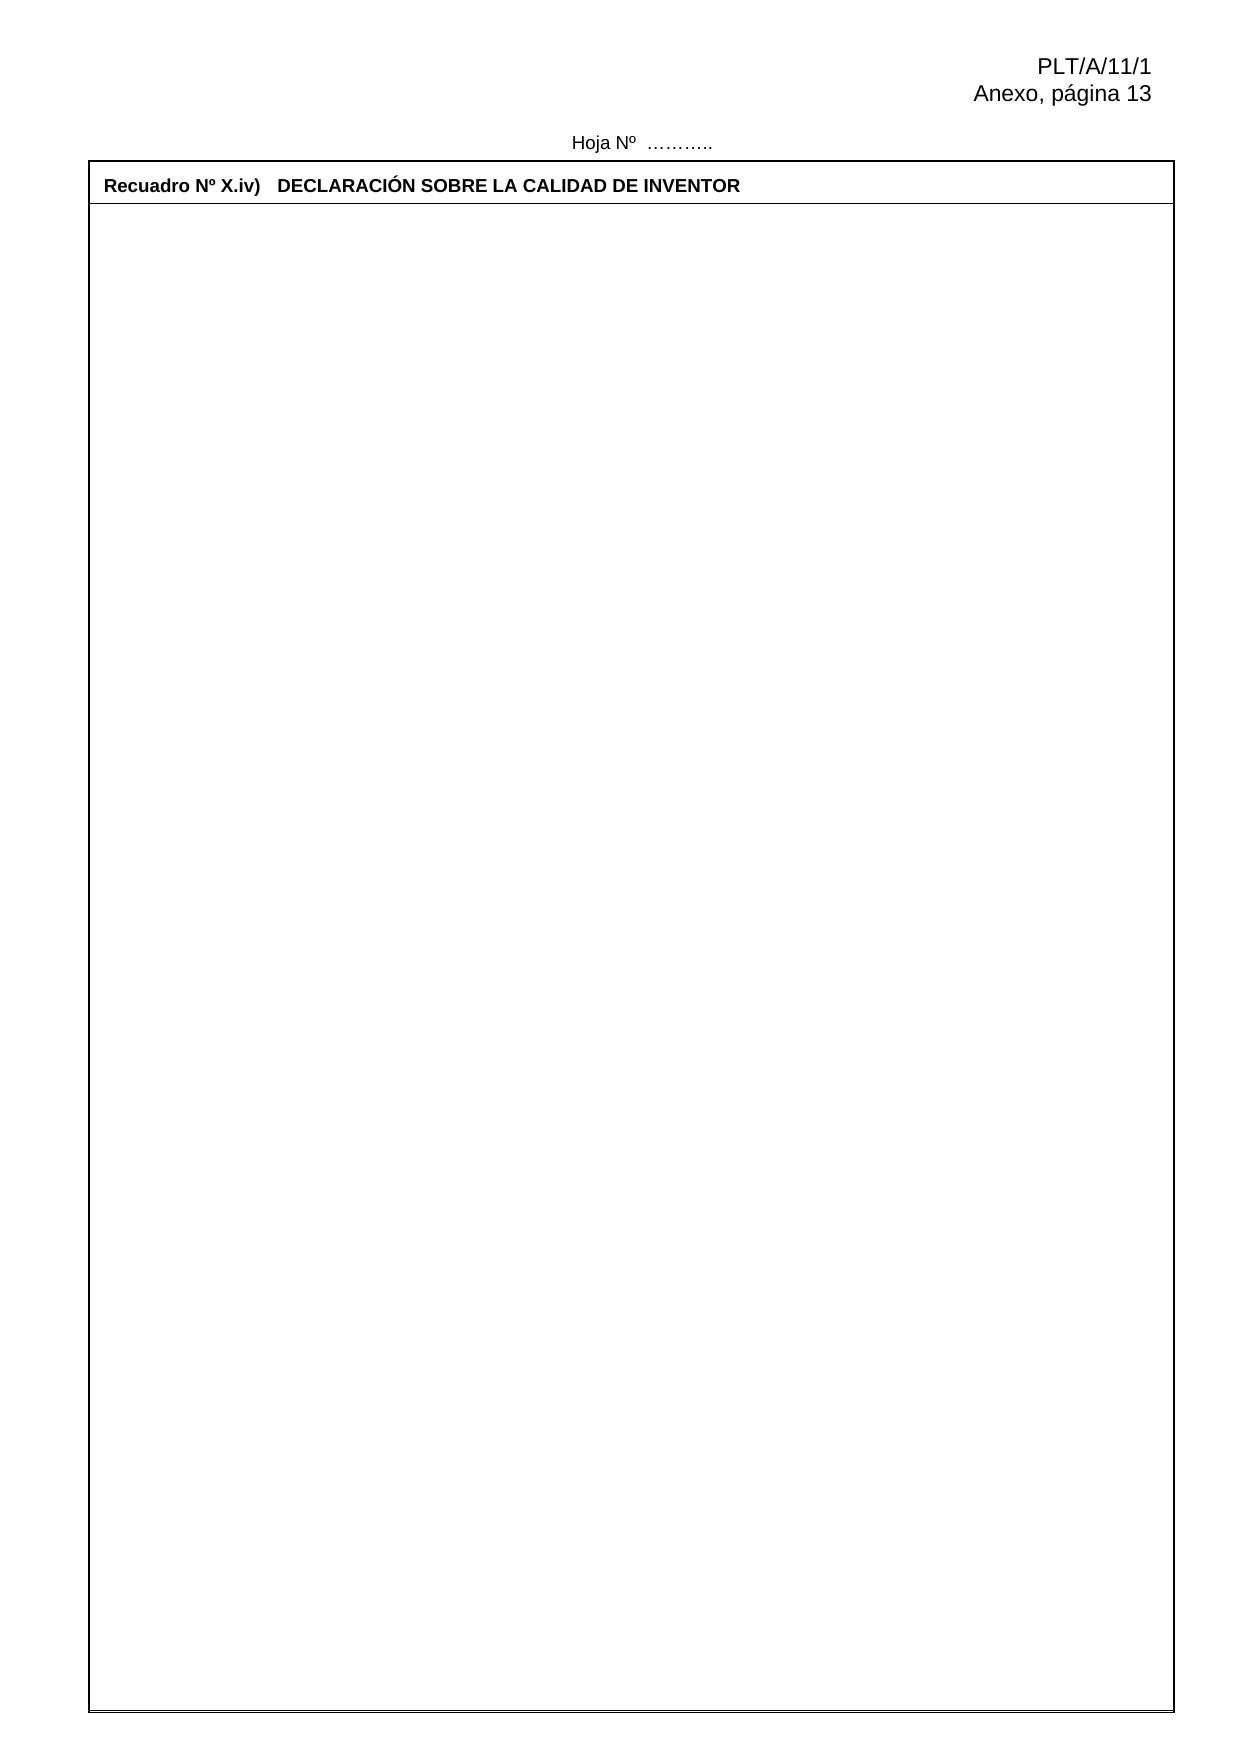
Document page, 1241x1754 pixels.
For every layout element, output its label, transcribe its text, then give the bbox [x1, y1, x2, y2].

text Hoja Nº ……….. [133, 132, 1152, 154]
table_header Recuadro Nº X.iv) DECLARACIÓN SOBRE LA CALIDAD DE INVENTOR [90, 162, 1173, 202]
table_cell [90, 204, 1173, 1710]
